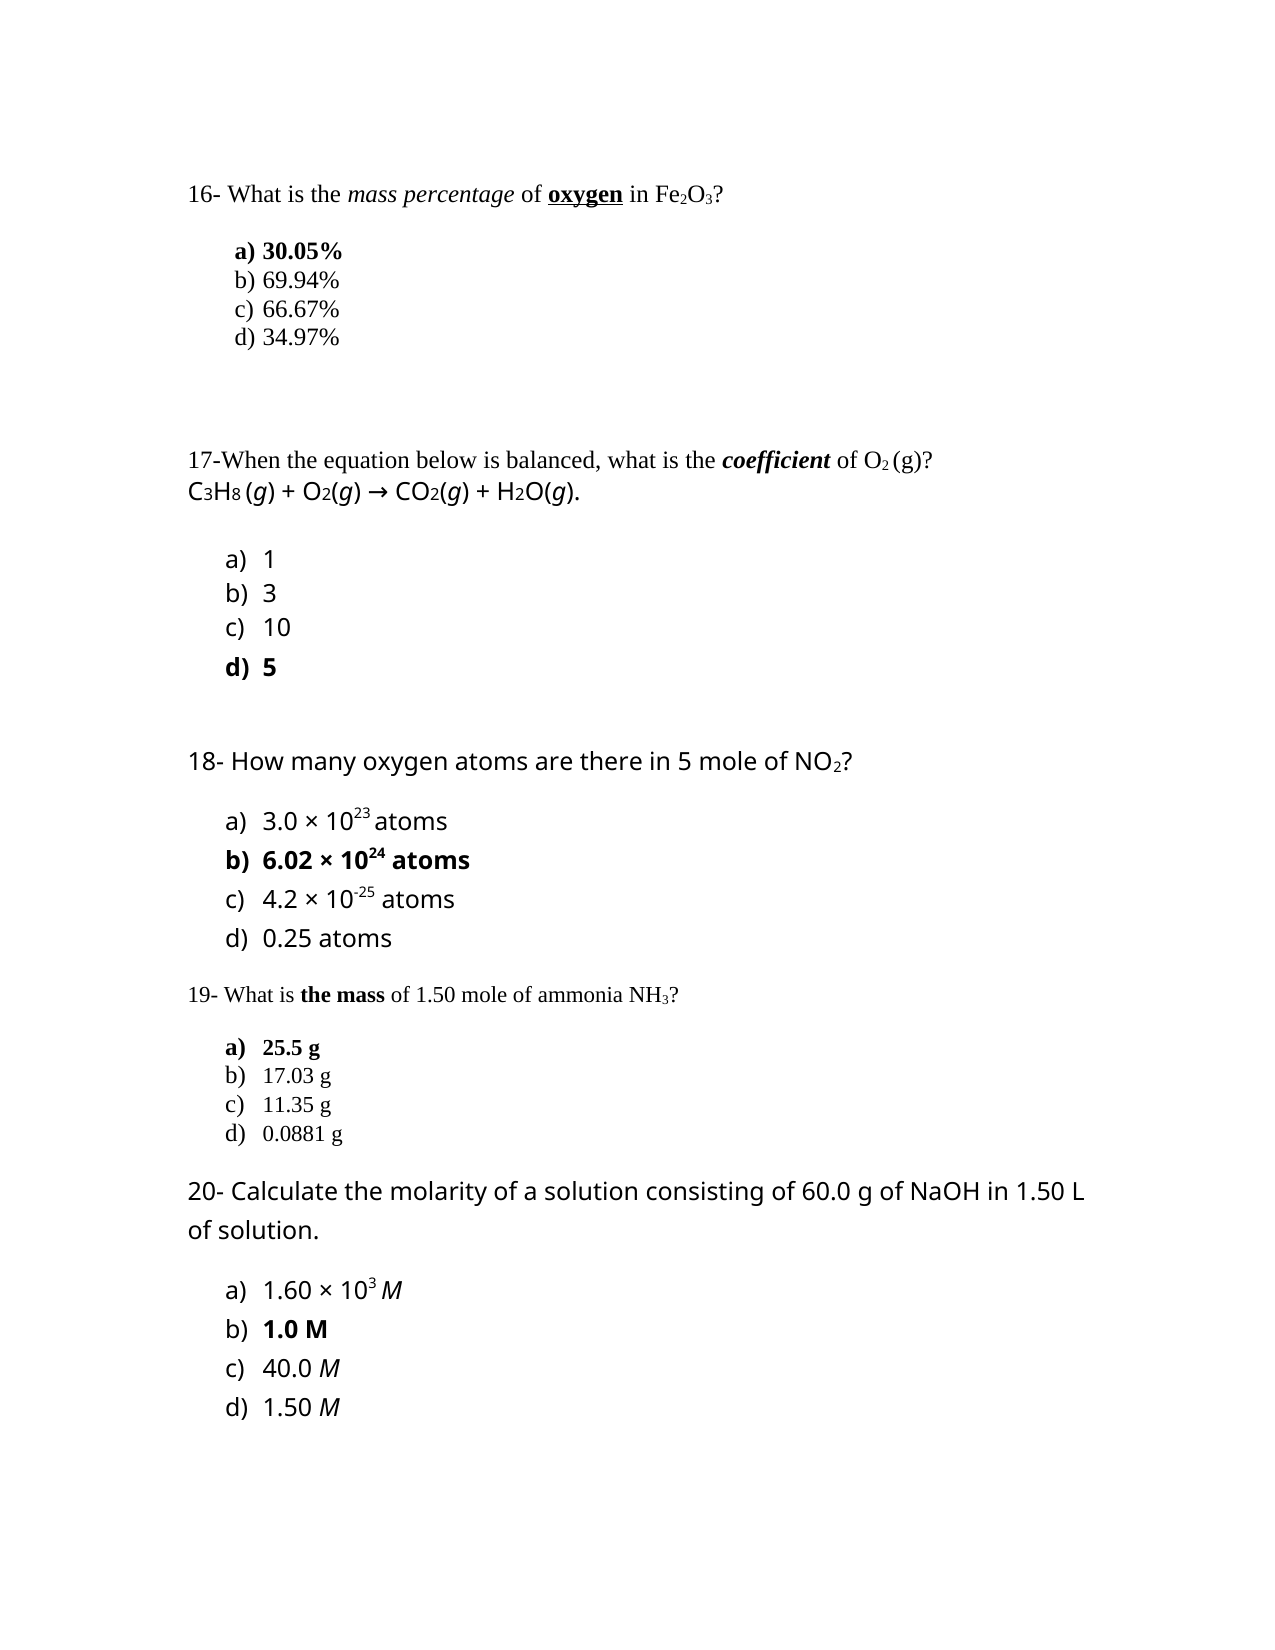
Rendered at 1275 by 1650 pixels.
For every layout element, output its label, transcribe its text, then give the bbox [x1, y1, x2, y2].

list 25.5 g [225, 1032, 1087, 1061]
list 11.35 g [225, 1089, 1087, 1118]
list 6.02 × 1024 atoms [225, 842, 1087, 876]
list 0.0881 g [225, 1118, 1087, 1147]
list 1.60 × 103 M [225, 1272, 1087, 1306]
list 40.0 M [225, 1351, 1087, 1385]
list 3.0 × 1023 atoms [225, 803, 1087, 837]
list 0.25 atoms [225, 921, 1087, 955]
text 17-When the equation below is balanced, what is the coefficient of O2 (g)? [187, 445, 1087, 474]
text 20- Calculate the molarity of a solution consisting of 60.0 g of NaOH in 1.50 L of solution. [187, 1173, 1087, 1246]
list 69.94% [234, 265, 1087, 294]
list 4.2 × 10-25 atoms [225, 882, 1087, 916]
list 1.50 M [225, 1390, 1087, 1424]
list 66.67% [234, 294, 1087, 322]
list 1 [225, 542, 1087, 576]
list 1.0 M [225, 1311, 1087, 1346]
text 19- What is the mass of 1.50 mole of ammonia NH3? [187, 981, 1087, 1007]
text 18- How many oxygen atoms are there in 5 mole of NO2? [187, 743, 1087, 777]
list 5 [225, 649, 1087, 683]
list 3 [225, 576, 1087, 610]
list 34.97% [234, 322, 1087, 351]
list 10 [225, 610, 1087, 644]
text C3H8 (g) + O2(g) → CO2(g) + H2O(g). [187, 474, 1087, 508]
list 17.03 g [225, 1061, 1087, 1089]
text 16- What is the mass percentage of oxygen in Fe2O3? [187, 179, 1087, 207]
list 30.05% [234, 236, 1087, 265]
